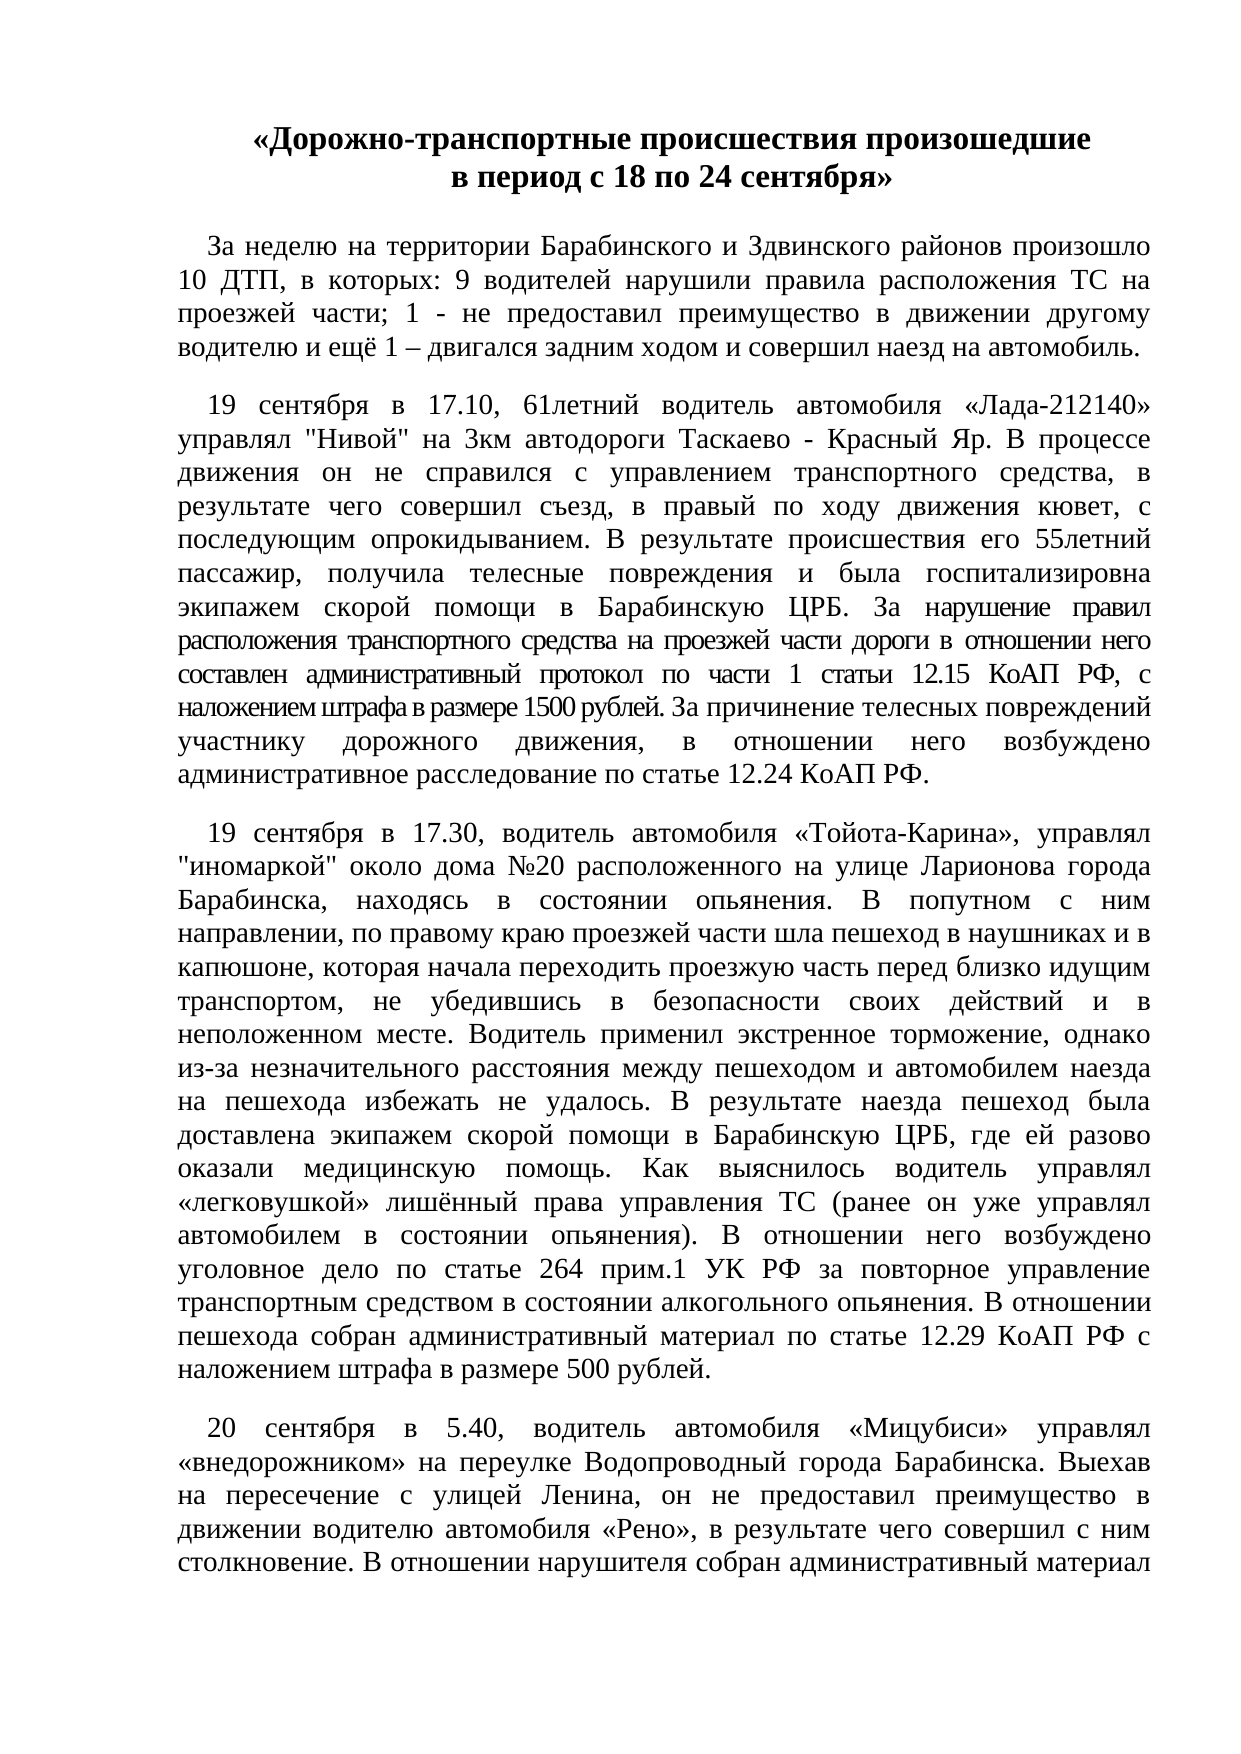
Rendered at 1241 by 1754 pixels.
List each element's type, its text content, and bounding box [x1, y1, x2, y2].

text 19 сентября в 17.10, 61летний водитель автомобиля «Лада-212140» управлял "Нивой" на 3км автодороги Таскаево - Красный Яр. В процессе движения он не справился с управлением транспортного средства, в результате чего совершил съезд, в правый по ходу движения кювет, с последующим опрокидыванием. В результате происшествия его 55летний пассажир, получила телесные повреждения и была госпитализировна экипажем скорой помощи в Барабинскую ЦРБ. За нарушение правил расположения транспортного средства на проезжей части дороги в отношении него составлен административный протокол по части 1 статьи 12.15 КоАП РФ, с наложением штрафа в размере 1500 рублей. За причинение телесных повреждений участнику дорожного движения, в отношении него возбуждено административное расследование по статье 12.24 КоАП РФ. [177, 387, 1152, 790]
text 19 сентября в 17.30, водитель автомобиля «Тойота-Карина», управлял "иномаркой" около дома №20 расположенного на улице Ларионова города Барабинска, находясь в состоянии опьянения. В попутном с ним направлении, по правому краю проезжей части шла пешеход в наушниках и в капюшоне, которая начала переходить проезжую часть перед близко идущим транспортом, не убедившись в безопасности своих действий и в неположенном месте. Водитель применил экстренное торможение, однако из-за незначительного расстояния между пешеходом и автомобилем наезда на пешехода избежать не удалось. В результате наезда пешеход была доставлена экипажем скорой помощи в Барабинскую ЦРБ, где ей разово оказали медицинскую помощь. Как выяснилось водитель управлял «легковушкой» лишённый права управления ТС (ранее он уже управлял автомобилем в состоянии опьянения). В отношении него возбуждено уголовное дело по статье 264 прим.1 УК РФ за повторное управление транспортным средством в состоянии алкогольного опьянения. В отношении пешехода собран административный материал по статье 12.29 КоАП РФ с наложением штрафа в размере 500 рублей. [177, 815, 1152, 1385]
text «Дорожно-транспортные происшествия произошедшие [162, 118, 1181, 156]
text За неделю на территории Барабинского и Здвинского районов произошло 10 ДТП, в которых: 9 водителей нарушили правила расположения ТС на проезжей части; 1 - не предоставил преимущество в движении другому водителю и ещё 1 – двигался задним ходом и совершил наезд на автомобиль. [177, 228, 1152, 362]
subtitle в период с 18 по 24 сентября» [162, 156, 1181, 195]
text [177, 1410, 1152, 1578]
